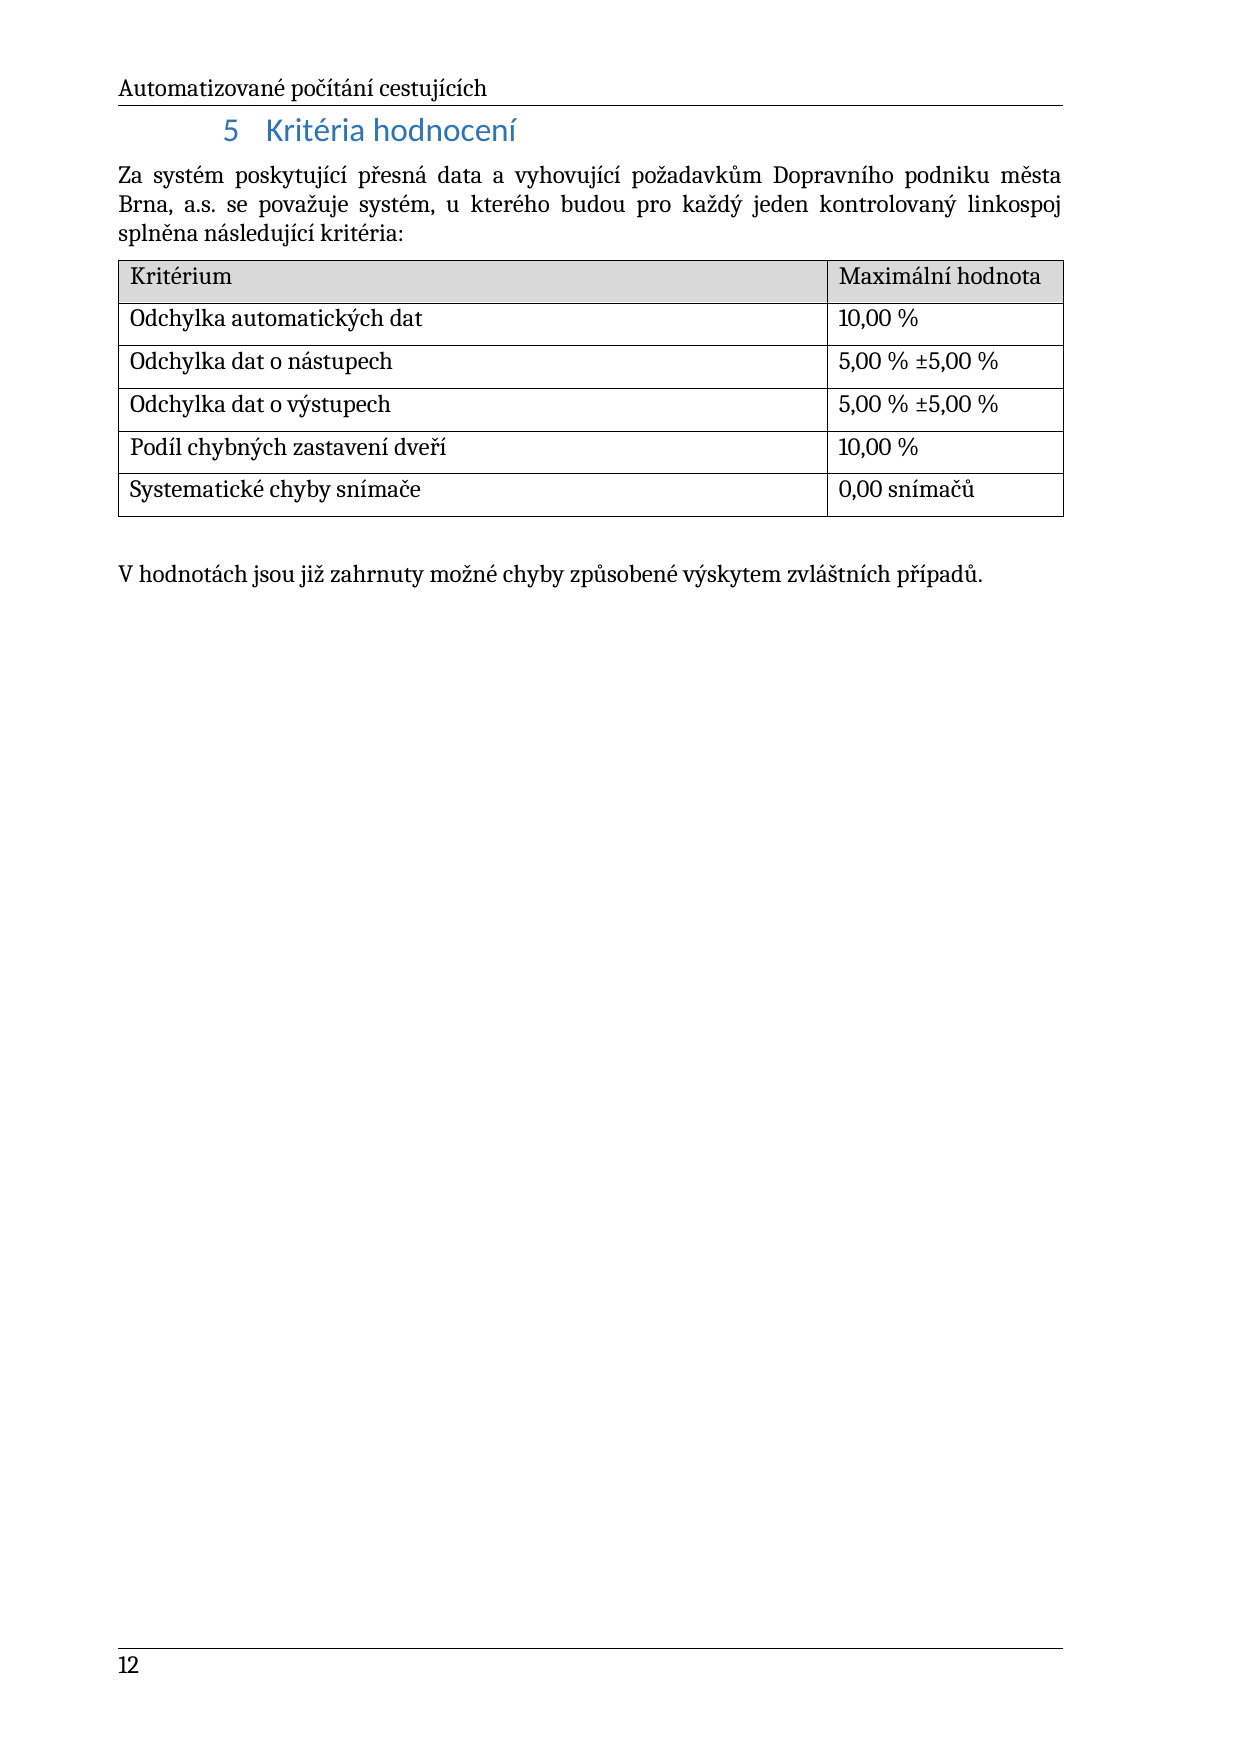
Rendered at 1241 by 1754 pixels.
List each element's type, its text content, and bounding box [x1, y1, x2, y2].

table_cell 10,00 % [828, 304, 1063, 345]
table_cell 0,00 snímačů [828, 474, 1063, 516]
table_header Kritérium [119, 261, 827, 302]
table_cell 10,00 % [828, 432, 1063, 473]
text Za systém poskytující přesná data a vyhovující požadavkům Dopravního podniku města Brna, a.s. se považuje systém, u kterého budou pro každý jeden kontrolovaný linkospoj splněna následující kritéria: [118, 160, 1063, 247]
table_cell 5,00 % ±5,00 % [828, 346, 1063, 388]
table_header Maximální hodnota [828, 261, 1063, 302]
table_cell 5,00 % ±5,00 % [828, 389, 1063, 431]
table_cell Odchylka dat o výstupech [119, 389, 827, 431]
table_cell Podíl chybných zastavení dveří [119, 432, 827, 473]
text V hodnotách jsou již zahrnuty možné chyby způsobené výskytem zvláštních případů. [118, 559, 1063, 588]
subtitle Kritéria hodnocení [163, 118, 1063, 147]
table_cell Systematické chyby snímače [119, 474, 827, 516]
table_cell Odchylka dat o nástupech [119, 346, 827, 388]
table_cell Odchylka automatických dat [119, 304, 827, 345]
